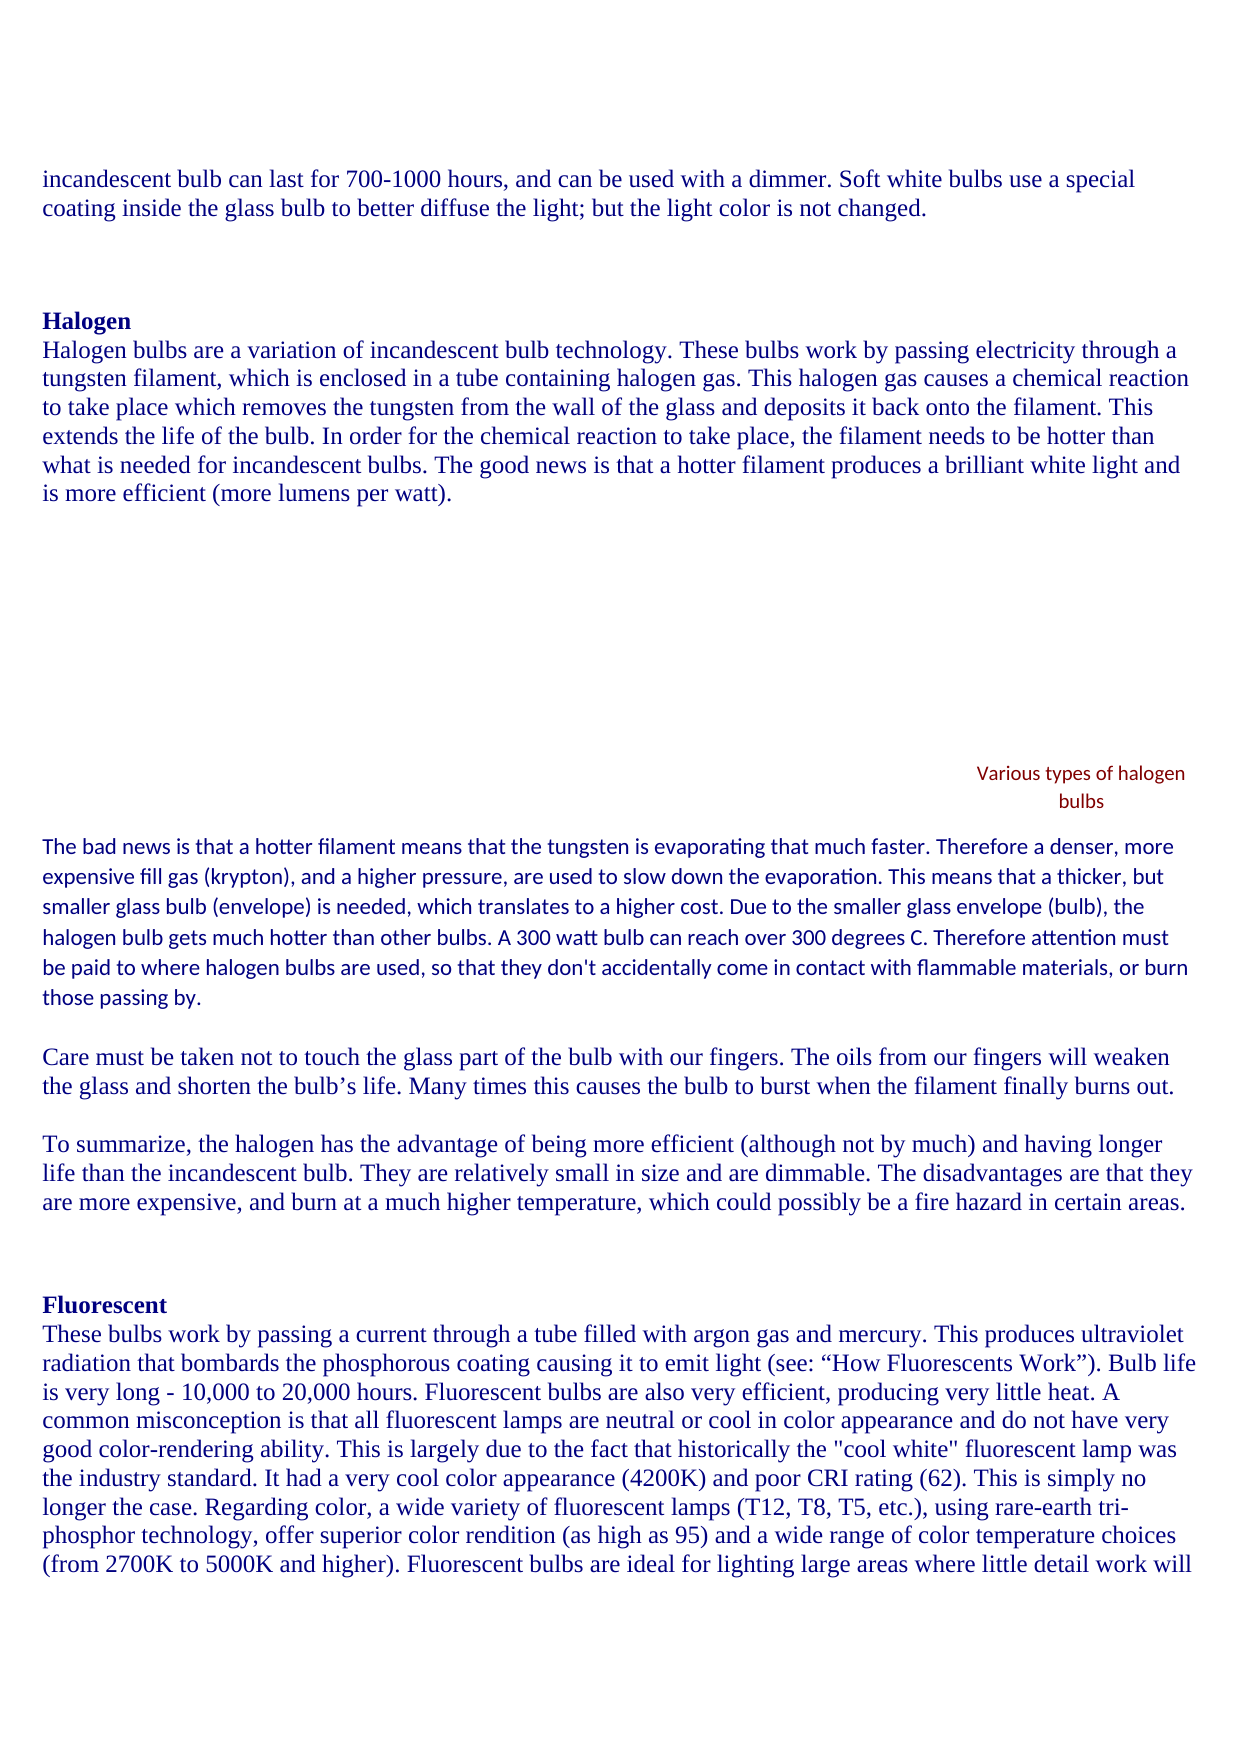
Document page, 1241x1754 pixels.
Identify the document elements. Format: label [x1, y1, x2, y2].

table_header [34, 1230, 1206, 1592]
table_header [34, 150, 1206, 1229]
